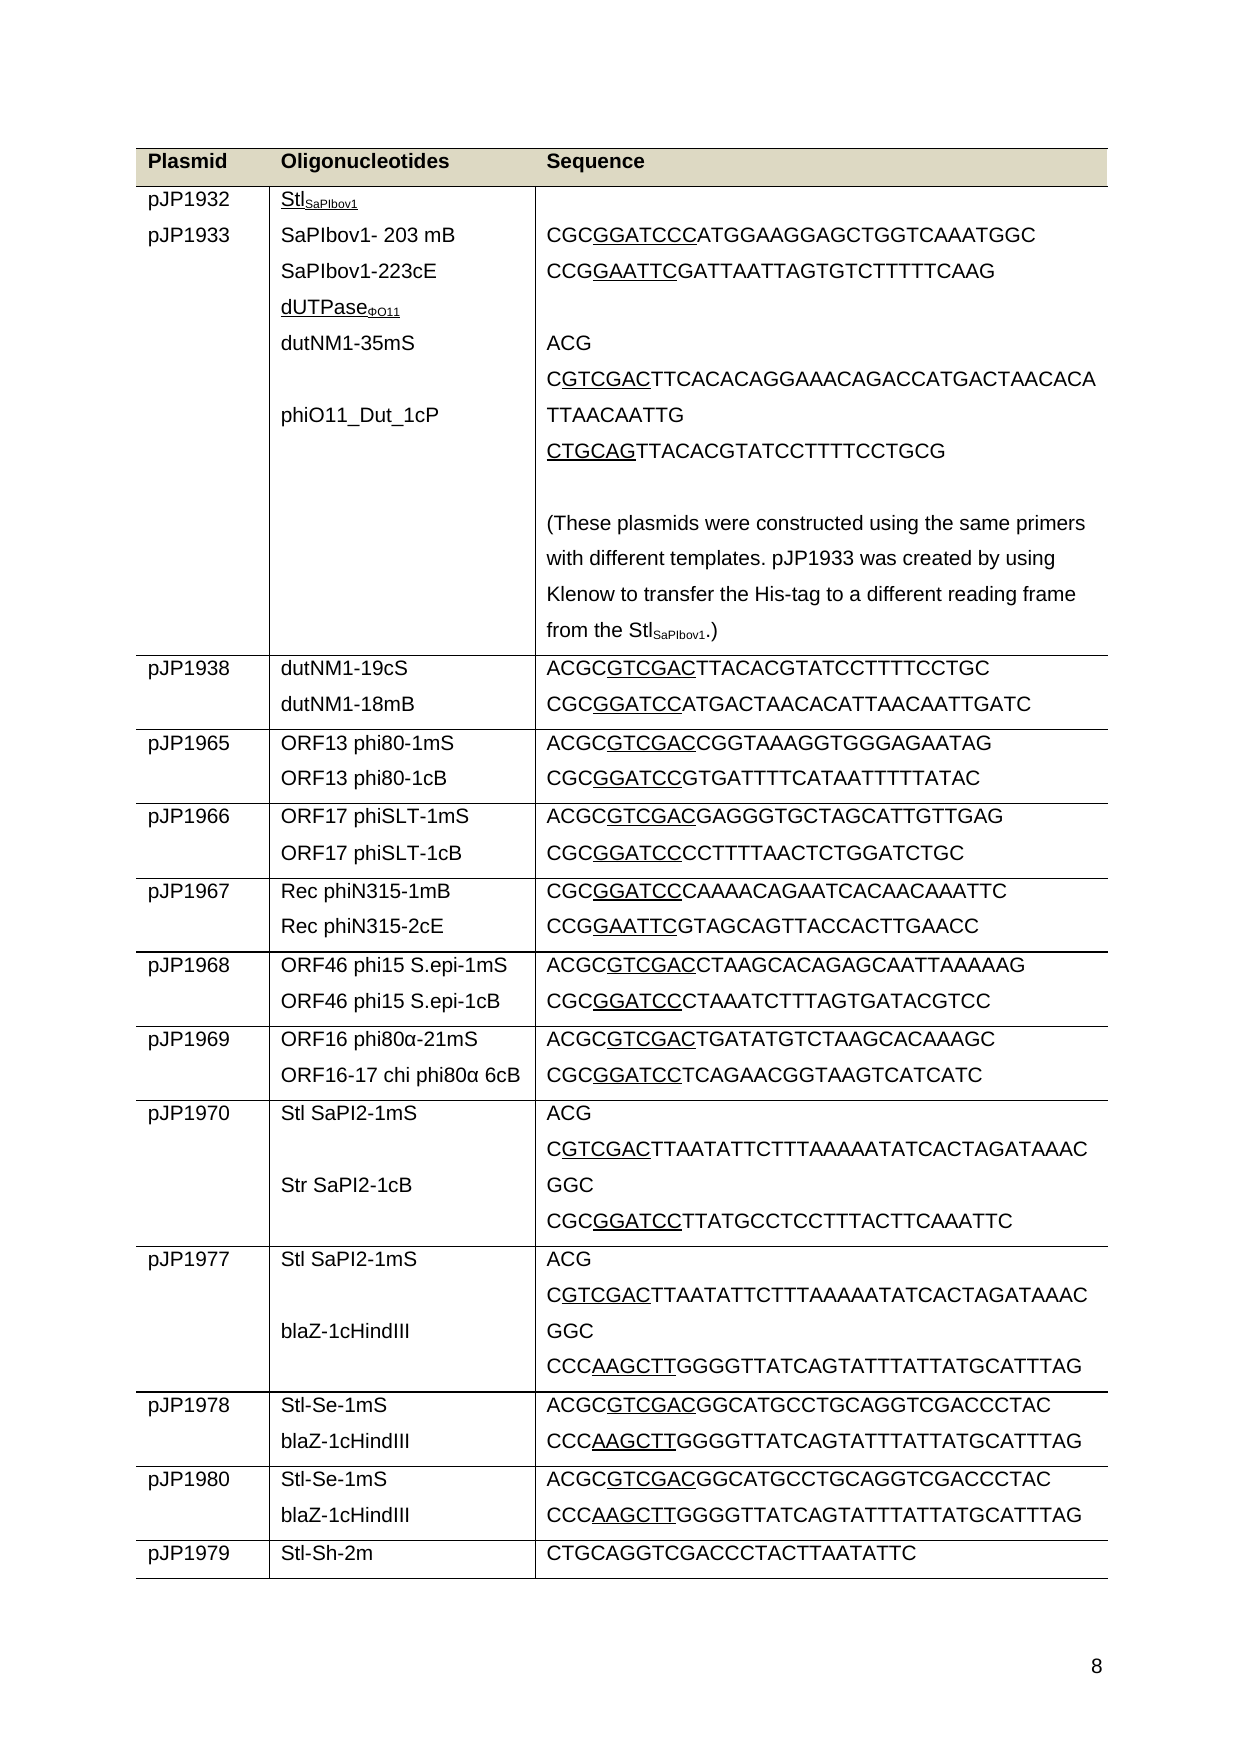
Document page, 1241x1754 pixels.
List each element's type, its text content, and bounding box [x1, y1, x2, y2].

table_cell pJP1970 [136, 1101, 269, 1246]
table_cell ORF16 phi80α-21mS ORF16-17 chi phi80α 6cB [270, 1027, 535, 1099]
table_cell CGCGGATCCCAAAACAGAATCACAACAAATTC CCGGAATTCGTAGCAGTTACCACTTGAACC [536, 879, 1107, 951]
table_cell pJP1965 [136, 730, 269, 803]
table_cell ACGCGTCGACGGCATGCCTGCAGGTCGACCCTAC CCCAAGCTTGGGGTTATCAGTATTTATTATGCATTTAG [536, 1467, 1107, 1539]
table_cell pJP1979 [136, 1541, 269, 1578]
table_cell ACGCGTCGACGAGGGTGCTAGCATTGTTGAG CGCGGATCCCCTTTTAACTCTGGATCTGC [536, 804, 1107, 877]
table_header Oligonucleotides [269, 149, 535, 186]
table_cell ACGCGTCGACCTAAGCACAGAGCAATTAAAAAG CGCGGATCCCTAAATCTTTAGTGATACGTCC [536, 953, 1107, 1026]
table_cell ACGCGTCGACCGGTAAAGGTGGGAGAATAG CGCGGATCCGTGATTTTCATAATTTTTATAC [536, 730, 1107, 803]
table_header Plasmid [136, 149, 269, 186]
table_cell Stl-Se-1mS blaZ-1cHindIII [270, 1393, 535, 1466]
table_cell Stl SaPI2-1mS blaZ-1cHindIII [270, 1247, 535, 1391]
table_cell StlSaPIbov1 SaPIbov1- 203 mB SaPIbov1-223cE dUTPaseΦO11 dutNM1-35mS phiO11_Dut_1cP [270, 187, 535, 655]
table_cell ACGCGTCGACTTAATATTCTTTAAAAATATCACTAGATAAACGGC CCCAAGCTTGGGGTTATCAGTATTTATTATGCATTTAG [536, 1247, 1107, 1391]
table_cell pJP1969 [136, 1027, 269, 1099]
table_cell Rec phiN315-1mB Rec phiN315-2cE [270, 879, 535, 951]
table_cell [270, 1541, 535, 1578]
table_cell pJP1932 pJP1933 [136, 187, 269, 655]
table_cell ACGCGTCGACGGCATGCCTGCAGGTCGACCCTAC CCCAAGCTTGGGGTTATCAGTATTTATTATGCATTTAG [536, 1393, 1107, 1466]
table_cell ORF13 phi80-1mS ORF13 phi80-1cB [270, 730, 535, 803]
table_cell ORF46 phi15 S.epi-1mS ORF46 phi15 S.epi-1cB [270, 953, 535, 1026]
table_cell ACGCGTCGACTTACACGTATCCTTTTCCTGC CGCGGATCCATGACTAACACATTAACAATTGATC [536, 656, 1107, 729]
table_cell pJP1967 [136, 879, 269, 951]
table_cell ORF17 phiSLT-1mS ORF17 phiSLT-1cB [270, 804, 535, 877]
table_cell CGCGGATCCCATGGAAGGAGCTGGTCAAATGGC CCGGAATTCGATTAATTAGTGTCTTTTTCAAG ACGCGTCGACTTCACACAGGAAACAGACCATGACTAACACATTAACAATTG CTGCAGTTACACGTATCCTTTTCCTGCG (These plasmids were constructed using the same primers with different templates. pJP1933 was created by using Klenow to transfer the His-tag to a different reading frame from the StlSaPIbov1.) [536, 187, 1107, 655]
table_cell pJP1978 [136, 1393, 269, 1466]
table_cell dutNM1-19cS dutNM1-18mB [270, 656, 535, 729]
table_cell pJP1968 [136, 953, 269, 1026]
table_cell pJP1980 [136, 1467, 269, 1539]
table_header Sequence [535, 149, 1107, 186]
table_cell Stl-Se-1mS blaZ-1cHindIII [270, 1467, 535, 1539]
table_cell Stl SaPI2-1mS Str SaPI2-1cB [270, 1101, 535, 1246]
table_cell pJP1966 [136, 804, 269, 877]
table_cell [536, 1541, 1107, 1578]
table_cell pJP1977 [136, 1247, 269, 1391]
table_cell ACGCGTCGACTGATATGTCTAAGCACAAAGC CGCGGATCCTCAGAACGGTAAGTCATCATC [536, 1027, 1107, 1099]
table_cell ACGCGTCGACTTAATATTCTTTAAAAATATCACTAGATAAACGGC CGCGGATCCTTATGCCTCCTTTACTTCAAATTC [536, 1101, 1107, 1246]
table_cell pJP1938 [136, 656, 269, 729]
